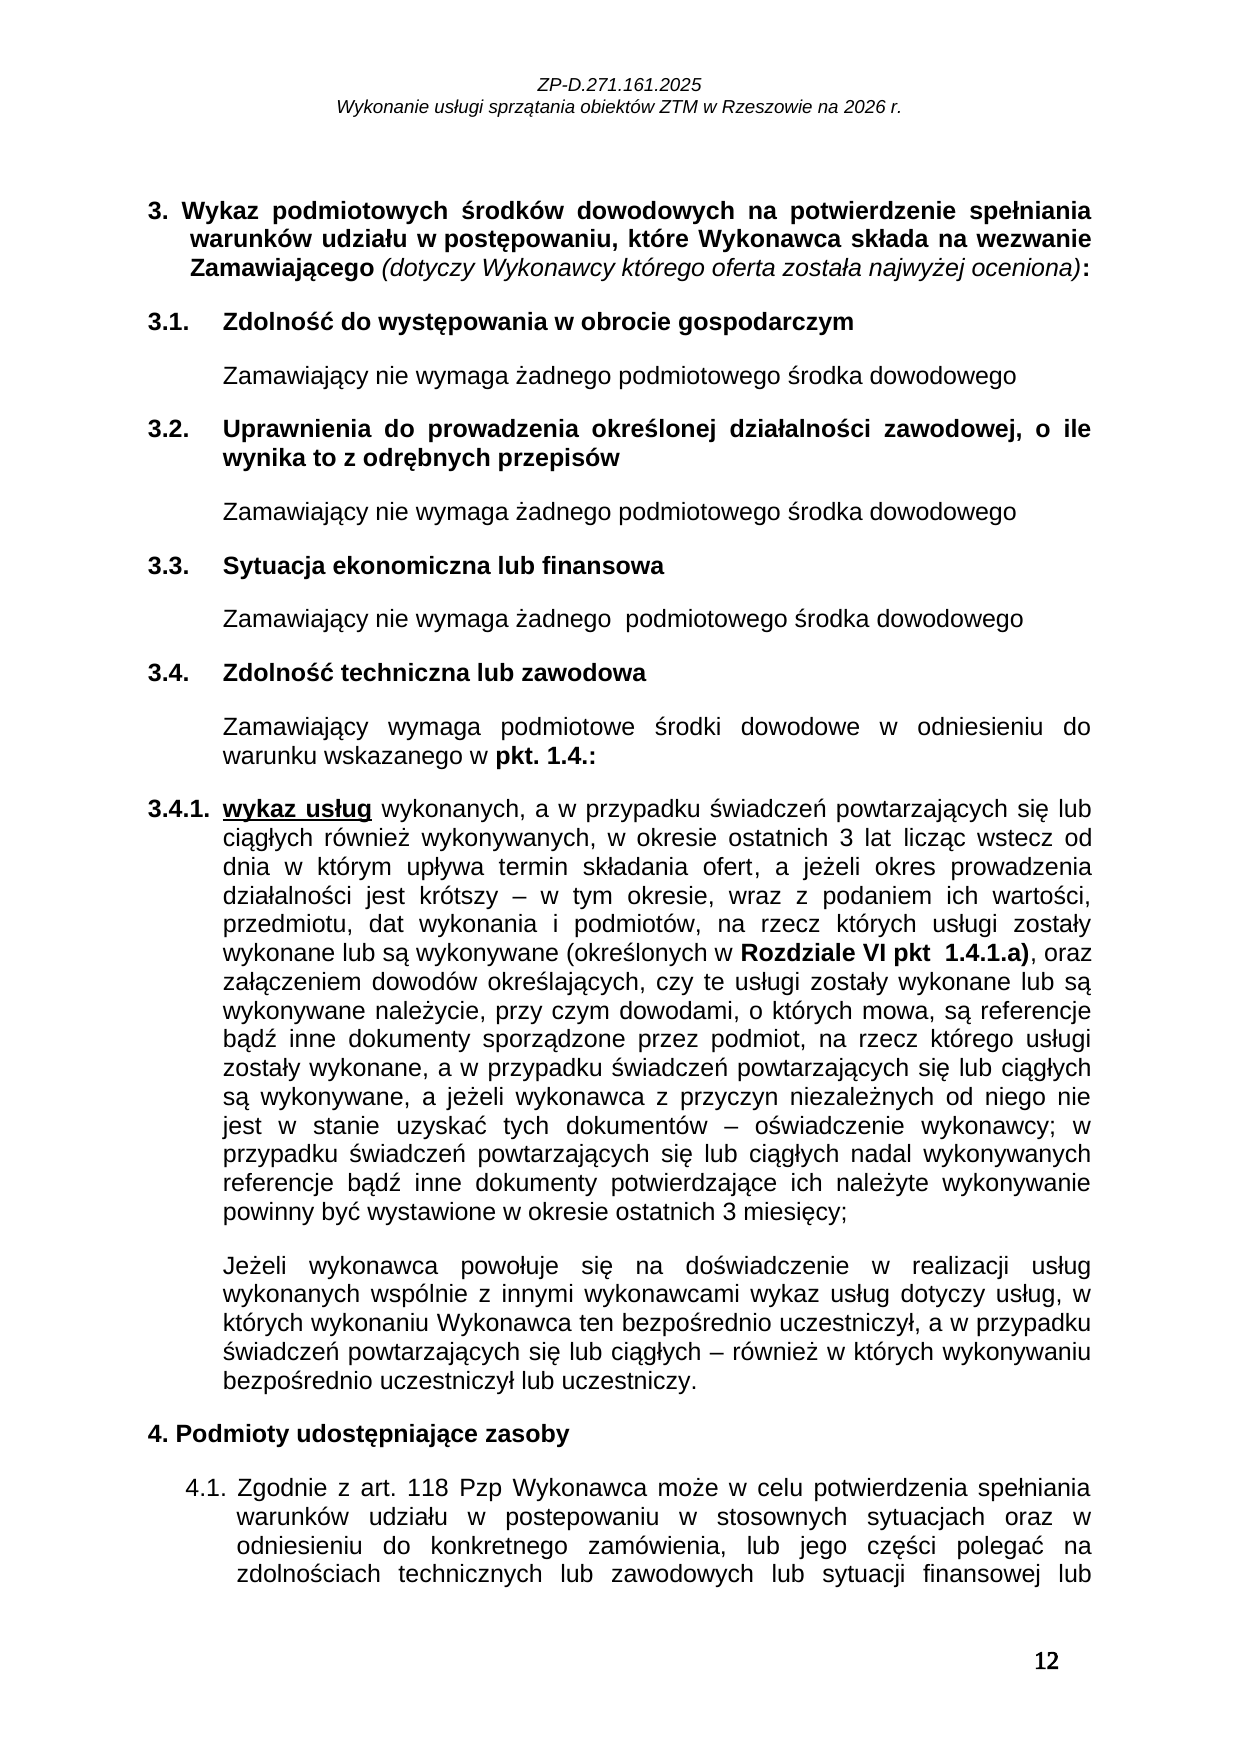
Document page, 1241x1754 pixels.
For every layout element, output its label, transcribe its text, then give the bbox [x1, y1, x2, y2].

text Zamawiający wymaga podmiotowe środki dowodowe w odniesieniu do warunku wskazanego w pkt. 1.4.: [223, 712, 1092, 769]
text 4. Podmioty udostępniające zasoby [148, 1419, 1092, 1448]
list Sytuacja ekonomiczna lub finansowa [148, 551, 1092, 579]
text Zamawiający nie wymaga żadnego podmiotowego środka dowodowego [223, 604, 1092, 633]
text 3. Wykaz podmiotowych środków dowodowych na potwierdzenie spełniania warunków udziału w postępowaniu, które Wykonawca składa na wezwanie Zamawiającego (dotyczy Wykonawcy którego oferta została najwyżej oceniona): [148, 196, 1092, 282]
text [185, 1473, 1092, 1588]
list Uprawnienia do prowadzenia określonej działalności zawodowej, o ile wynika to z odrębnych przepisów [148, 414, 1092, 472]
list wykaz usług wykonanych, a w przypadku świadczeń powtarzających się lub ciągłych również wykonywanych, w okresie ostatnich 3 lat licząc wstecz od dnia w którym upływa termin składania ofert, a jeżeli okres prowadzenia działalności jest krótszy – w tym okresie, wraz z podaniem ich wartości, przedmiotu, dat wykonania i podmiotów, na rzecz których usługi zostały wykonane lub są wykonywane (określonych w Rozdziale VI pkt 1.4.1.a), oraz załączeniem dowodów określających, czy te usługi zostały wykonane lub są wykonywane należycie, przy czym dowodami, o których mowa, są referencje bądź inne dokumenty sporządzone przez podmiot, na rzecz którego usługi zostały wykonane, a w przypadku świadczeń powtarzających się lub ciągłych są wykonywane, a jeżeli wykonawca z przyczyn niezależnych od niego nie jest w stanie uzyskać tych dokumentów – oświadczenie wykonawcy; w przypadku świadczeń powtarzających się lub ciągłych nadal wykonywanych referencje bądź inne dokumenty potwierdzające ich należyte wykonywanie powinny być wystawione w okresie ostatnich 3 miesięcy; [148, 794, 1092, 1226]
list Jeżeli wykonawca powołuje się na doświadczenie w realizacji usług wykonanych wspólnie z innymi wykonawcami wykaz usług dotyczy usług, w których wykonaniu Wykonawca ten bezpośrednio uczestniczył, a w przypadku świadczeń powtarzających się lub ciągłych – również w których wykonywaniu bezpośrednio uczestniczył lub uczestniczy. [223, 1251, 1092, 1394]
list Zdolność techniczna lub zawodowa [148, 658, 1092, 687]
list Zdolność do występowania w obrocie gospodarczym [148, 307, 1092, 336]
text Zamawiający nie wymaga żadnego podmiotowego środka dowodowego [223, 497, 1092, 526]
text Zamawiający nie wymaga żadnego podmiotowego środka dowodowego [223, 361, 1092, 389]
